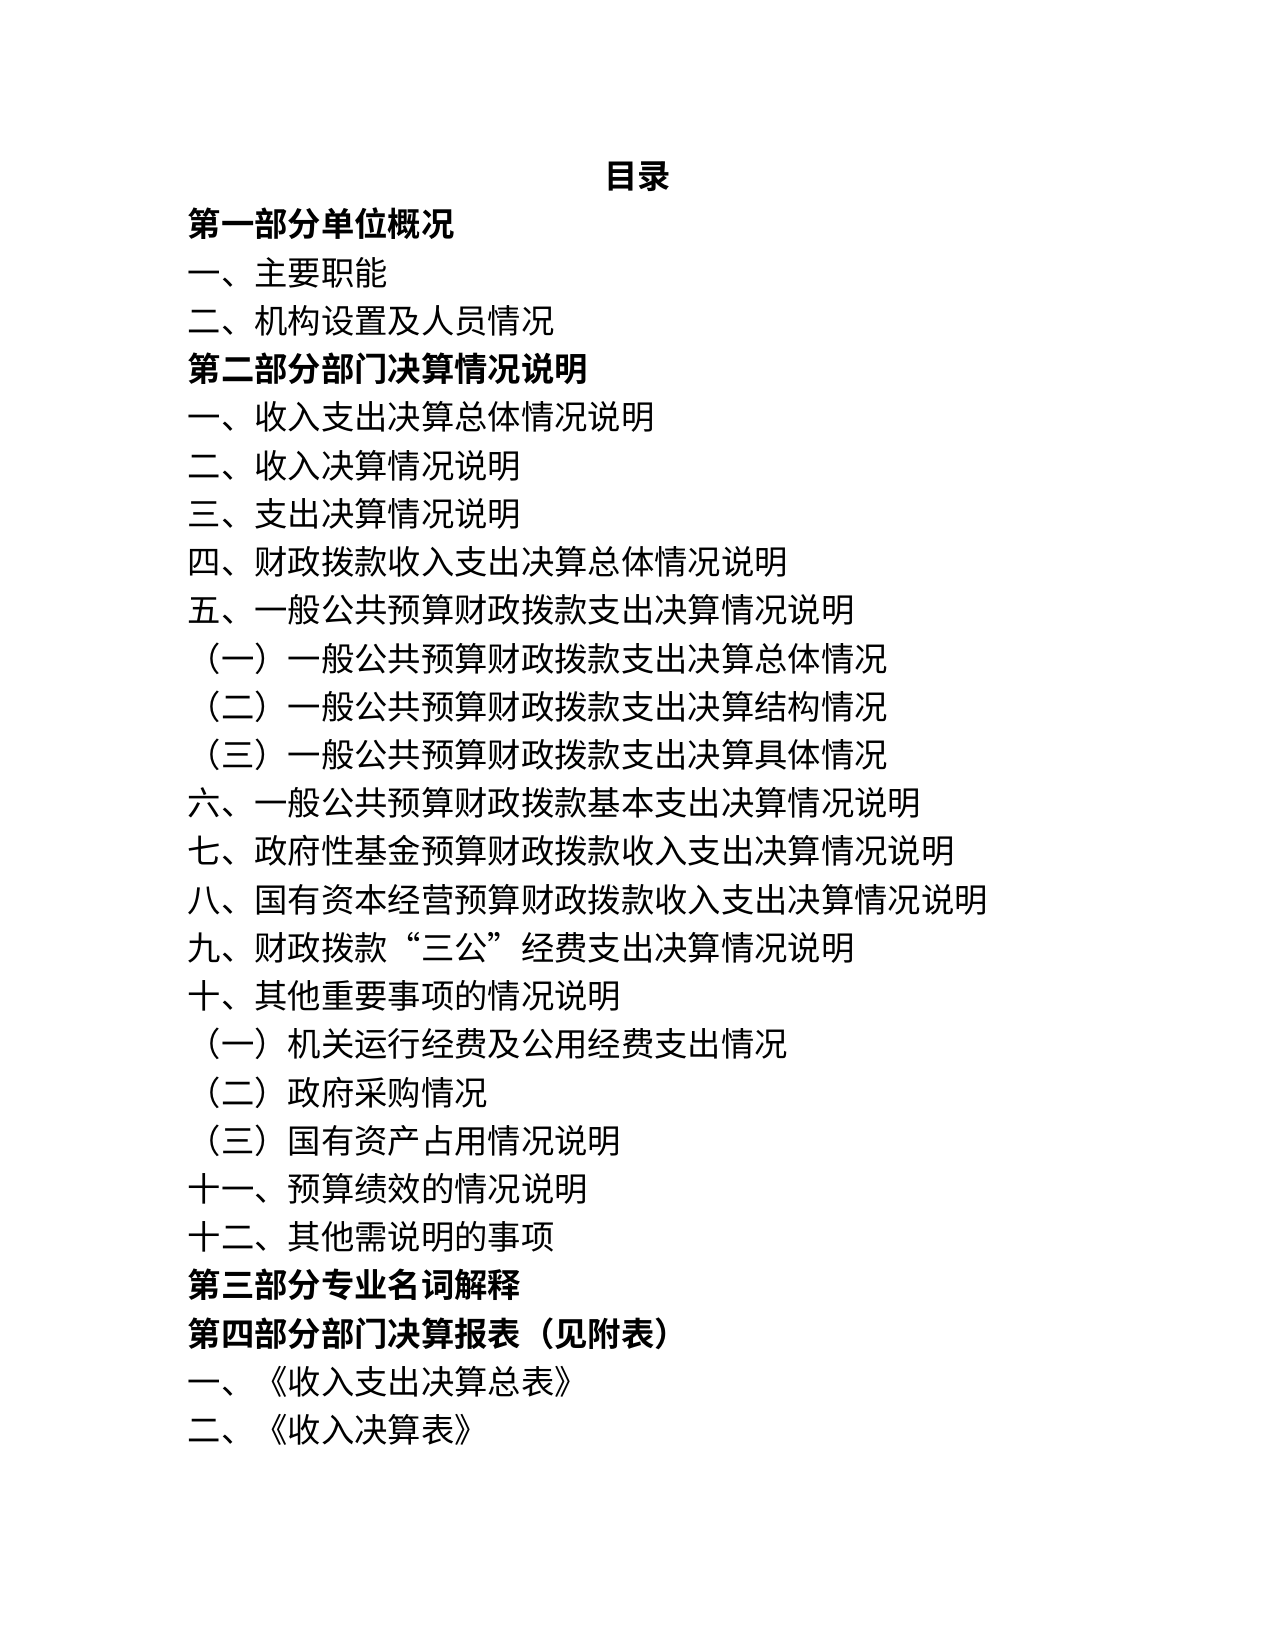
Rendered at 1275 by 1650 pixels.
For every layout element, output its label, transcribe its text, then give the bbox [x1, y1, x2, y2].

text （二）一般公共预算财政拨款支出决算结构情况 [187, 681, 1087, 729]
text 四、财政拨款收入支出决算总体情况说明 [187, 536, 1087, 584]
text 十二、其他需说明的事项 [187, 1211, 1087, 1259]
text 目录 [187, 150, 1087, 198]
text 二、《收入决算表》 [187, 1404, 1087, 1452]
text 七、政府性基金预算财政拨款收入支出决算情况说明 [187, 825, 1087, 873]
text 一、收入支出决算总体情况说明 [187, 391, 1087, 439]
text 九、财政拨款“三公”经费支出决算情况说明 [187, 922, 1087, 970]
text 十、其他重要事项的情况说明 [187, 970, 1087, 1018]
text 第二部分部门决算情况说明 [187, 343, 1087, 391]
text 六、一般公共预算财政拨款基本支出决算情况说明 [187, 777, 1087, 825]
text （三）一般公共预算财政拨款支出决算具体情况 [187, 729, 1087, 777]
text （二）政府采购情况 [187, 1066, 1087, 1114]
text （一）一般公共预算财政拨款支出决算总体情况 [187, 632, 1087, 681]
text 十一、预算绩效的情况说明 [187, 1163, 1087, 1211]
text 一、主要职能 [187, 246, 1087, 295]
text （一）机关运行经费及公用经费支出情况 [187, 1018, 1087, 1066]
text 第四部分部门决算报表（见附表） [187, 1307, 1087, 1356]
text （三）国有资产占用情况说明 [187, 1114, 1087, 1163]
text 三、支出决算情况说明 [187, 488, 1087, 536]
text 二、收入决算情况说明 [187, 439, 1087, 488]
text 第一部分单位概况 [187, 198, 1087, 246]
text 一、《收入支出决算总表》 [187, 1356, 1087, 1404]
text 八、国有资本经营预算财政拨款收入支出决算情况说明 [187, 873, 1087, 922]
text 二、机构设置及人员情况 [187, 295, 1087, 343]
text 五、一般公共预算财政拨款支出决算情况说明 [187, 584, 1087, 632]
text 第三部分专业名词解释 [187, 1259, 1087, 1307]
